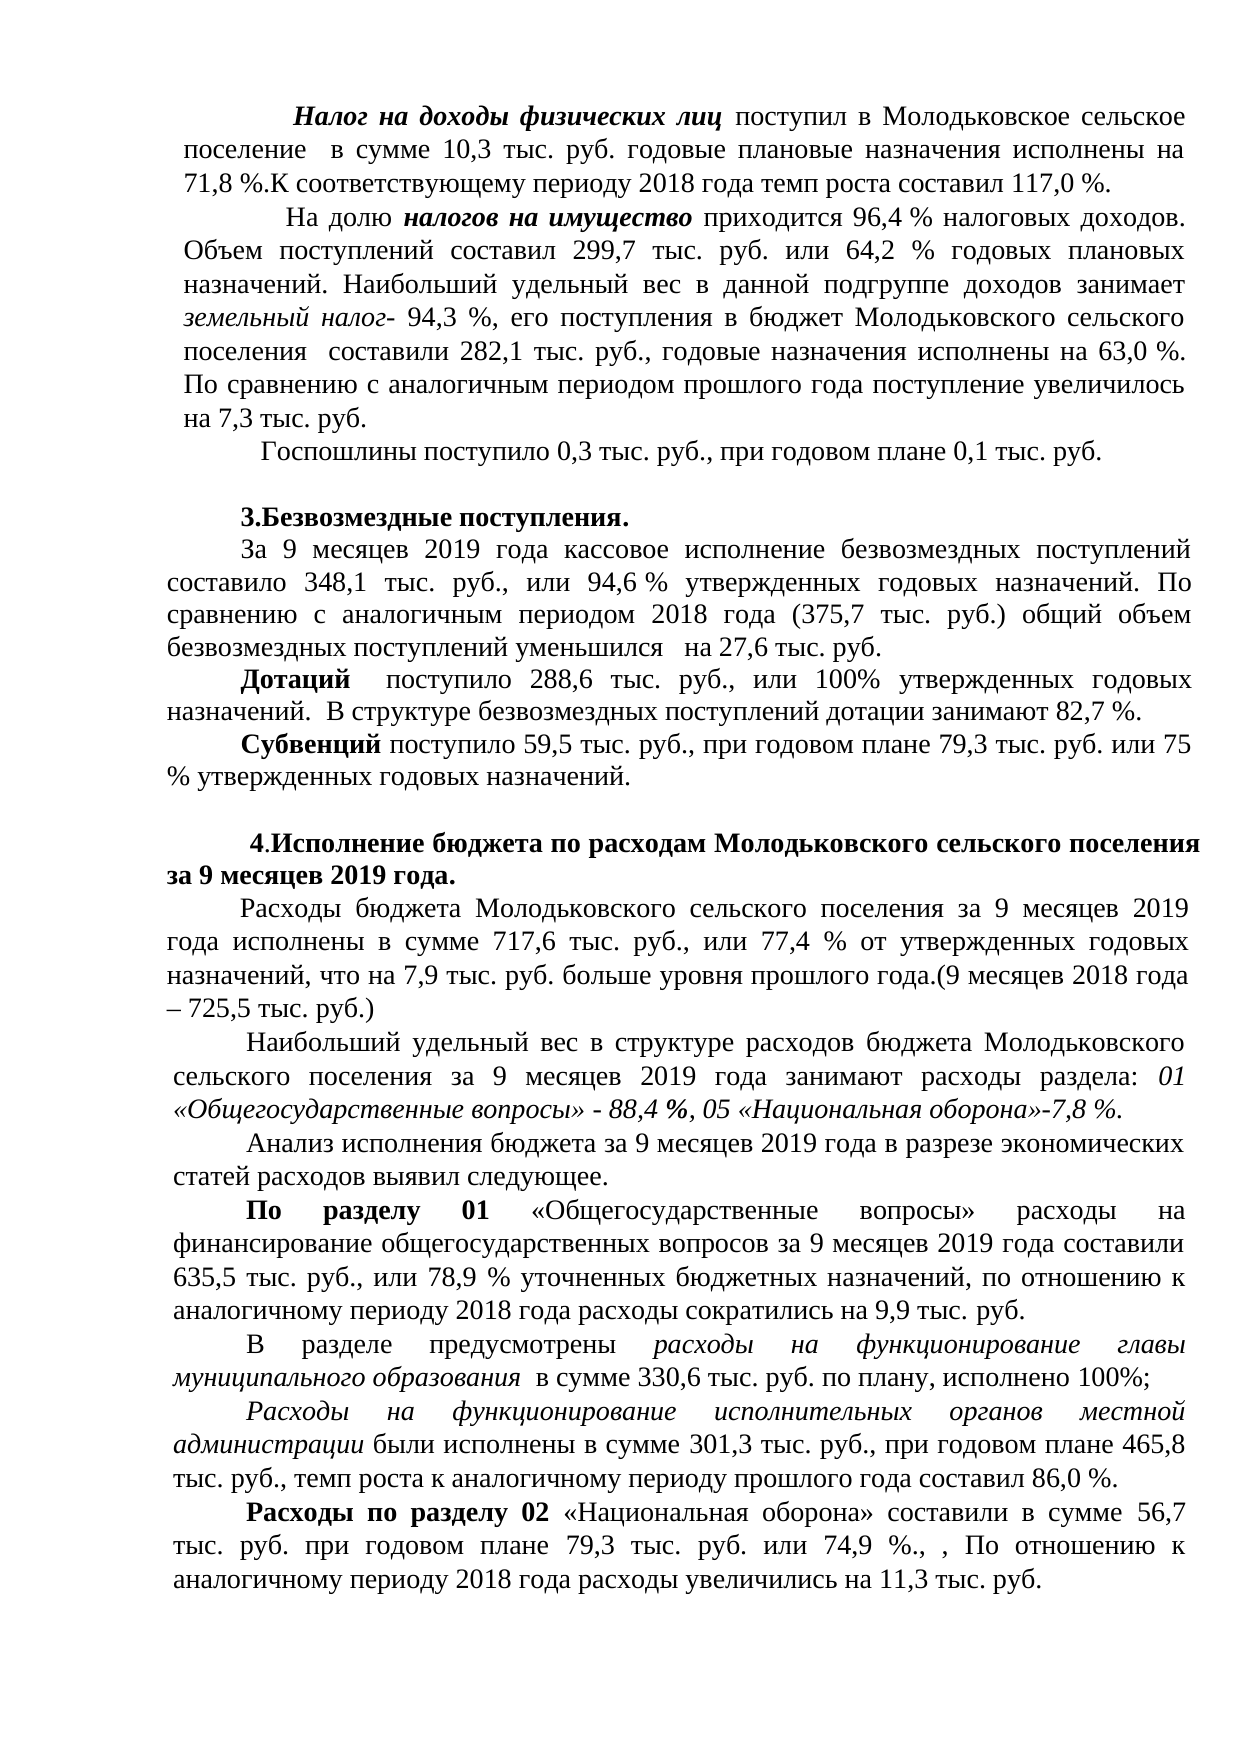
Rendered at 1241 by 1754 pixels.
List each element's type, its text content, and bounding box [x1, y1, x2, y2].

text Дотаций поступило 288,6 тыс. руб., или 100% утвержденных годовых назначений. В структуре безвозмездных поступлений дотации занимают 82,7 %. [167, 662, 1192, 727]
text В разделе предусмотрены расходы на функционирование главы муниципального образования в сумме 330,6 тыс. руб. по плану, исполнено 100%; [173, 1326, 1186, 1393]
text 3.Безвозмездные поступления. [167, 500, 1192, 532]
text Налог на доходы физических лиц поступил в Молодьковское сельское поселение в сумме 10,3 тыс. руб. годовые плановые назначения исполнены на 71,8 %.К соответствующему периоду 2018 года темп роста составил 117,0 %. [183, 99, 1186, 199]
text Расходы по разделу 02 «Национальная оборона» составили в сумме 56,7 тыс. руб. при годовом плане 79,3 тыс. руб. или 74,9 %., , По отношению к аналогичному периоду 2018 года расходы увеличились на 11,3 тыс. руб. [173, 1494, 1186, 1595]
text Госпошлины поступило 0,3 тыс. руб., при годовом плане 0,1 тыс. руб. [183, 434, 1186, 468]
text 4.Исполнение бюджета по расходам Молодьковского сельского поселения за 9 месяцев 2019 года. [167, 826, 1201, 890]
text Расходы бюджета Молодьковского сельского поселения за 9 месяцев 2019 года исполнены в сумме 717,6 тыс. руб., или 77,4 % от утвержденных годовых назначений, что на 7,9 тыс. руб. больше уровня прошлого года.(9 месяцев 2018 года – 725,5 тыс. руб.) [167, 890, 1190, 1024]
text Анализ исполнения бюджета за 9 месяцев 2019 года в разрезе экономических статей расходов выявил следующее. [173, 1125, 1186, 1192]
text На долю налогов на имущество приходится 96,4 % налоговых доходов. Объем поступлений составил 299,7 тыс. руб. или 64,2 % годовых плановых назначений. Наибольший удельный вес в данной подгруппе доходов занимает земельный налог- 94,3 %, его поступления в бюджет Молодьковского сельского поселения составили 282,1 тыс. руб., годовые назначения исполнены на 63,0 %. По сравнению с аналогичным периодом прошлого года поступление увеличилось на 7,3 тыс. руб. [183, 199, 1186, 434]
text Субвенций поступило 59,5 тыс. руб., при годовом плане 79,3 тыс. руб. или 75 % утвержденных годовых назначений. [167, 727, 1192, 792]
text Наибольший удельный вес в структуре расходов бюджета Молодьковского сельского поселения за 9 месяцев 2019 года занимают расходы раздела: 01 «Общегосударственные вопросы» - 88,4 %, 05 «Национальная оборона»-7,8 %. [173, 1024, 1186, 1125]
text Расходы на функционирование исполнительных органов местной администрации были исполнены в сумме 301,3 тыс. руб., при годовом плане 465,8 тыс. руб., темп роста к аналогичному периоду прошлого года составил 86,0 %. [173, 1393, 1186, 1494]
text По разделу 01 «Общегосударственные вопросы» расходы на финансирование общегосударственных вопросов за 9 месяцев 2019 года составили 635,5 тыс. руб., или 78,9 % уточненных бюджетных назначений, по отношению к аналогичному периоду 2018 года расходы сократились на 9,9 тыс. руб. [173, 1192, 1186, 1326]
text За 9 месяцев 2019 года кассовое исполнение безвозмездных поступлений составило 348,1 тыс. руб., или 94,6 % утвержденных годовых назначений. По сравнению с аналогичным периодом 2018 года (375,7 тыс. руб.) общий объем безвозмездных поступлений уменьшился на 27,6 тыс. руб. [167, 532, 1192, 662]
